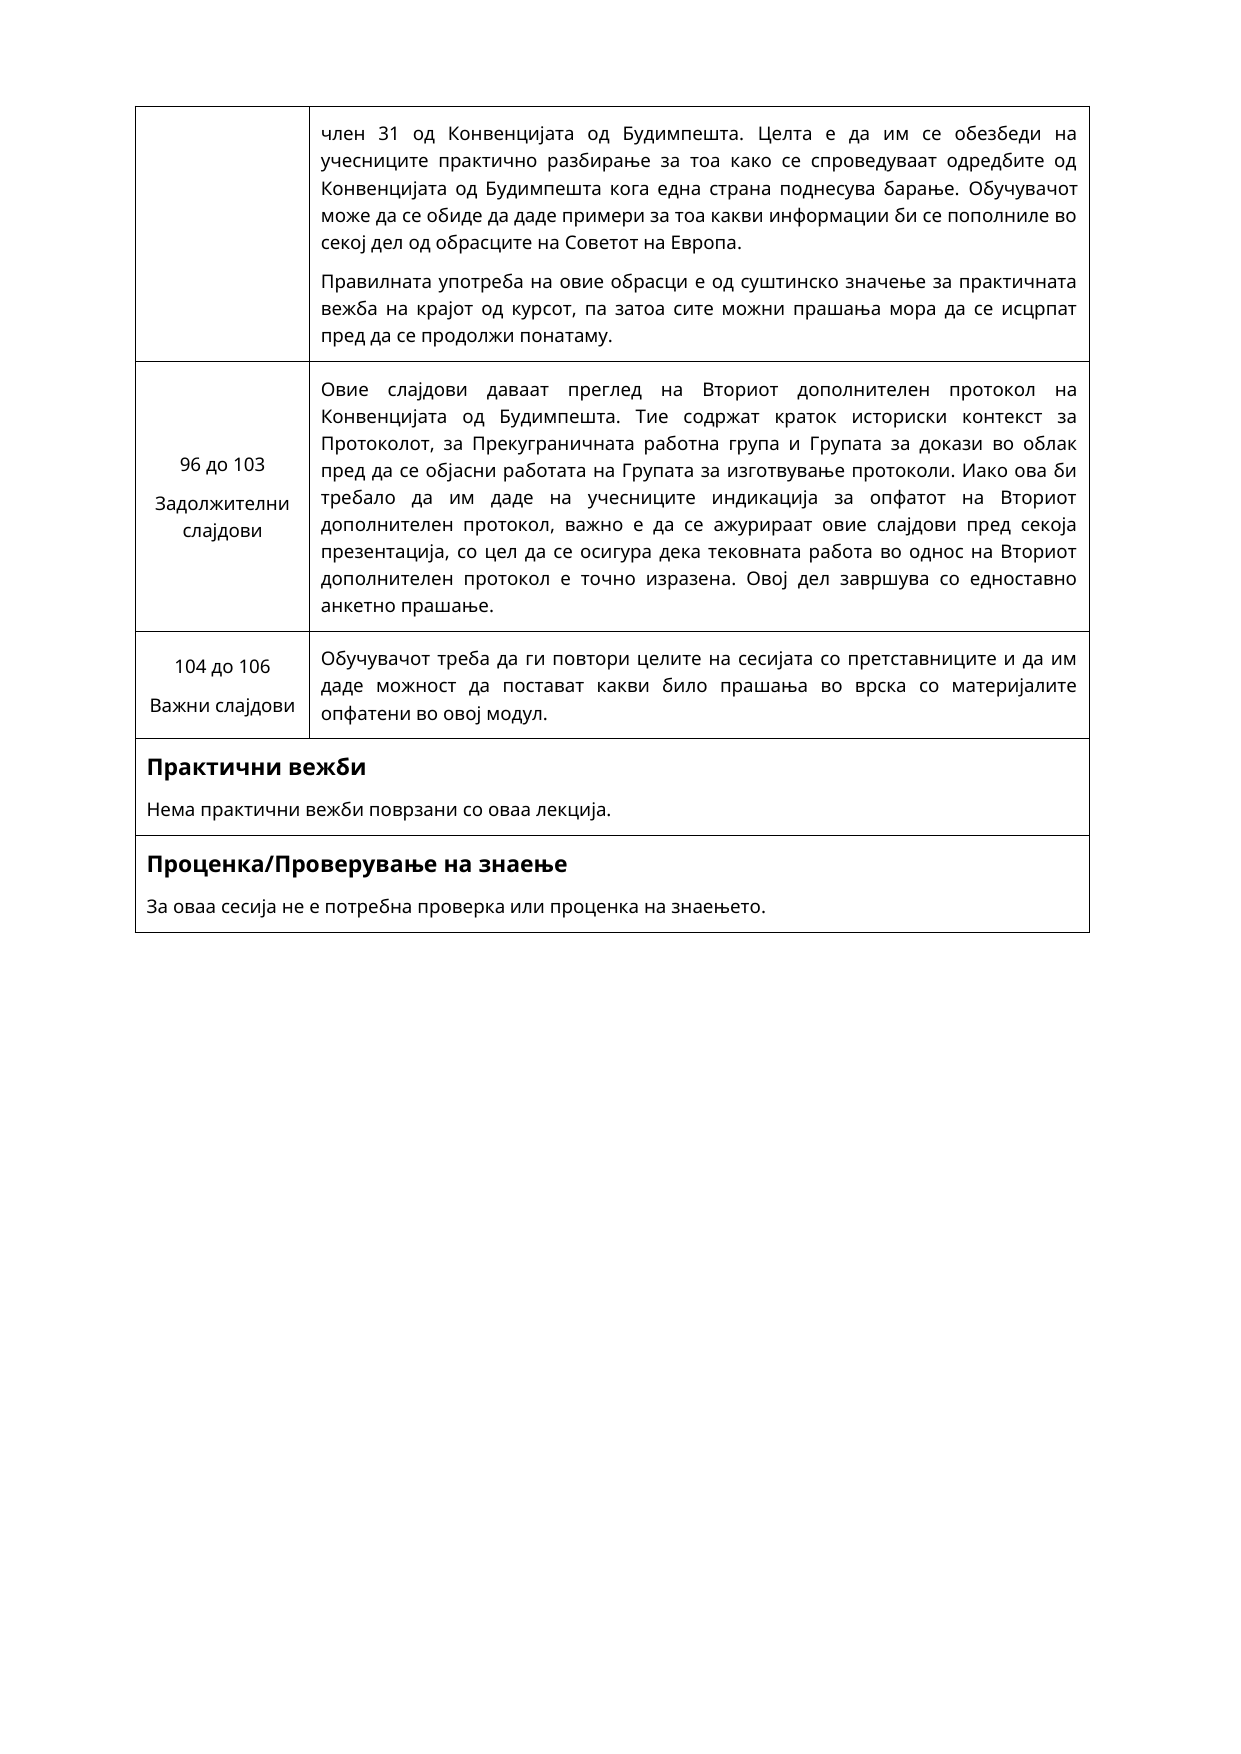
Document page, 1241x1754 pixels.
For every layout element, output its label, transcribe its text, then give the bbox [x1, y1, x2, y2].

table_cell 104 до 106 Важни слајдови [136, 632, 309, 738]
table_cell Овие слајдови даваат преглед на Вториот дополнителен протокол на Конвенцијата од Будимпешта. Тие содржат краток историски контекст за Протоколот, за Прекуграничната работна група и Групата за докази во облак пред да се објасни работата на Групата за изготвување протоколи. Иако ова би требало да им даде на учесниците индикација за опфатот на Вториот дополнителен протокол, важно е да се ажурираат овие слајдови пред секоја презентација, со цел да се осигура дека тековната работа во однос на Вториот дополнителен протокол е точно изразена. Овој дел завршува со едноставно анкетно прашање. [310, 362, 1089, 631]
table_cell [310, 107, 1089, 361]
table_cell Практични вежби Нема практични вежби поврзани со оваа лекција. [136, 739, 1089, 835]
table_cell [136, 107, 309, 361]
table_cell Обучувачот треба да ги повтори целите на сесијата со претставниците и да им даде можност да постават какви било прашања во врска со материјалите опфатени во овој модул. [310, 632, 1089, 738]
table_cell 96 до 103 Задолжителни слајдови [136, 362, 309, 631]
table_cell Проценка/Проверување на знаење За оваа сесија не е потребна проверка или проценка на знаењето. [136, 836, 1089, 932]
